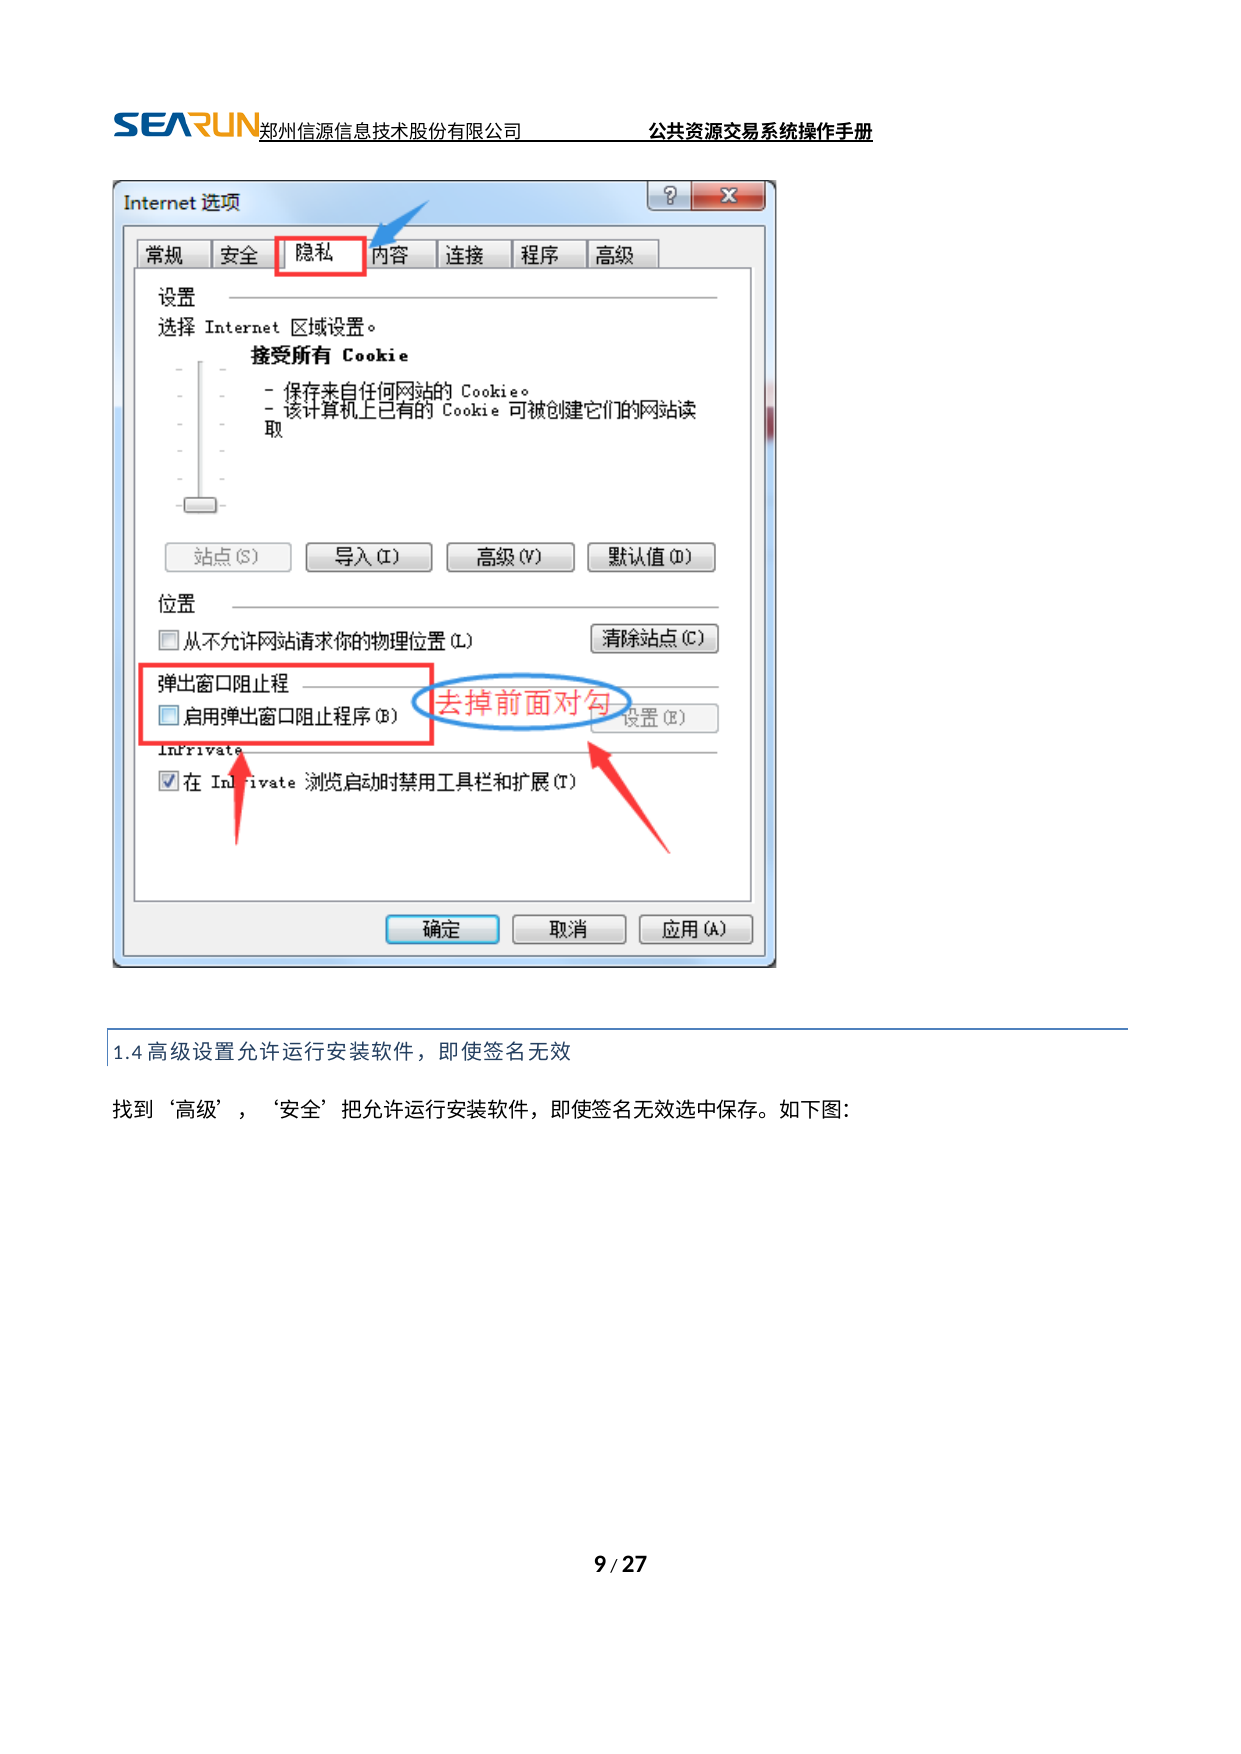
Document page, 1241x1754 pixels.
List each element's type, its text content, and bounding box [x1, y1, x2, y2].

picture [112, 180, 777, 968]
subtitle 1.4高级设置允许运行安装软件，即使签名无效 [108, 1030, 1128, 1066]
picture [112, 111, 260, 139]
text 找到‘高级’，‘安全’把允许运行安装软件，即使签名无效选中保存。如下图： [112, 1092, 1128, 1124]
